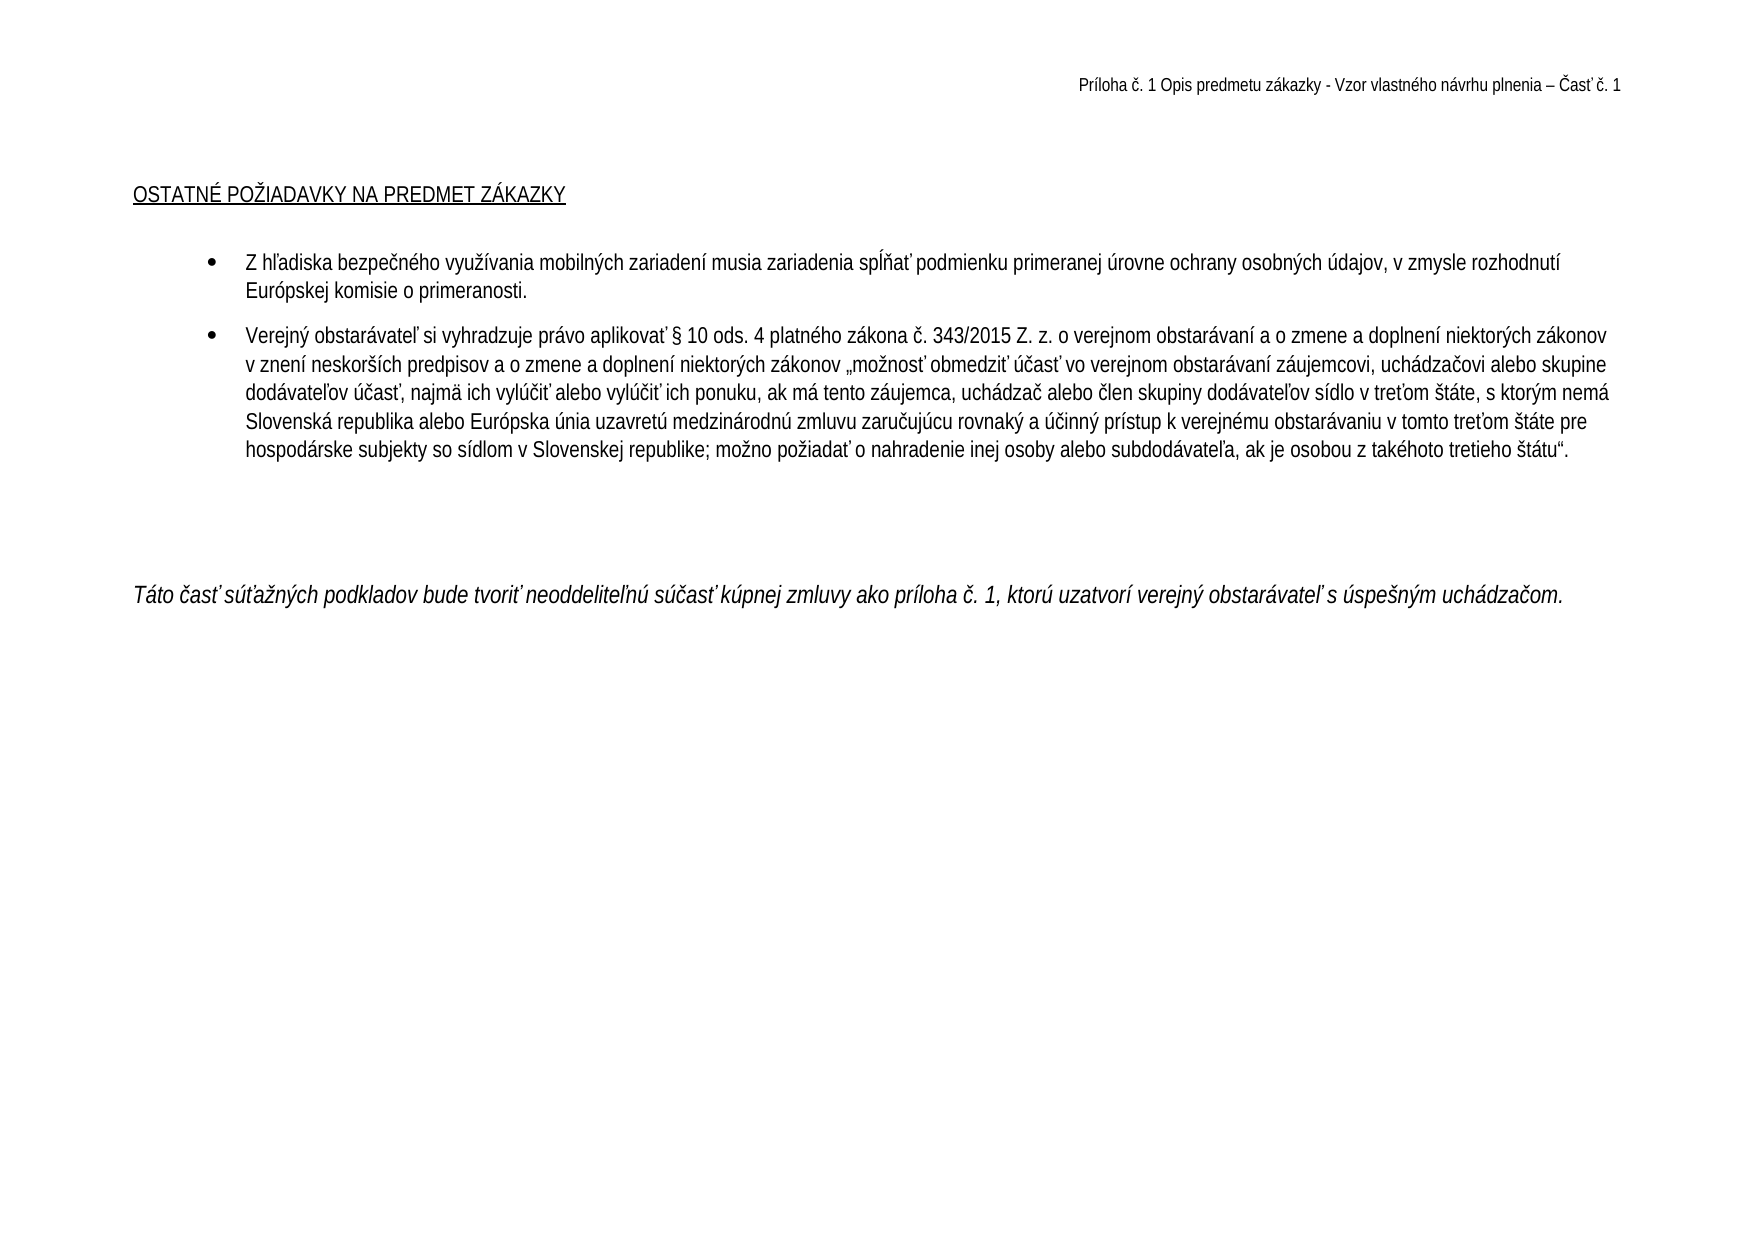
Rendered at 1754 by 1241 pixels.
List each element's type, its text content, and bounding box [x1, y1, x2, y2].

list Z hľadiska bezpečného využívania mobilných zariadení musia zariadenia spĺňať podmienku primeranej úrovne ochrany osobných údajov, v zmysle rozhodnutí Európskej komisie o primeranosti. [208, 249, 1621, 303]
text Táto časť súťažných podkladov bude tvoriť neoddeliteľnú súčasť kúpnej zmluvy ako príloha č. 1, ktorú uzatvorí verejný obstarávateľ s úspešným uchádzačom. [133, 580, 1621, 608]
text OSTATNÉ POŽIADAVKY NA PREDMET ZÁKAZKY [133, 181, 1621, 207]
list Verejný obstarávateľ si vyhradzuje právo aplikovať § 10 ods. 4 platného zákona č. 343/2015 Z. z. o verejnom obstarávaní a o zmene a doplnení niektorých zákonov v znení neskorších predpisov a o zmene a doplnení niektorých zákonov „možnosť obmedziť účasť vo verejnom obstarávaní záujemcovi, uchádzačovi alebo skupine dodávateľov účasť, najmä ich vylúčiť alebo vylúčiť ich ponuku, ak má tento záujemca, uchádzač alebo člen skupiny dodávateľov sídlo v treťom štáte, s ktorým nemá Slovenská republika alebo Európska únia uzavretú medzinárodnú zmluvu zaručujúcu rovnaký a účinný prístup k verejnému obstarávaniu v tomto treťom štáte pre hospodárske subjekty so sídlom v Slovenskej republike; možno požiadať o nahradenie inej osoby alebo subdodávateľa, ak je osobou z takéhoto tretieho štátu“. [208, 322, 1621, 462]
